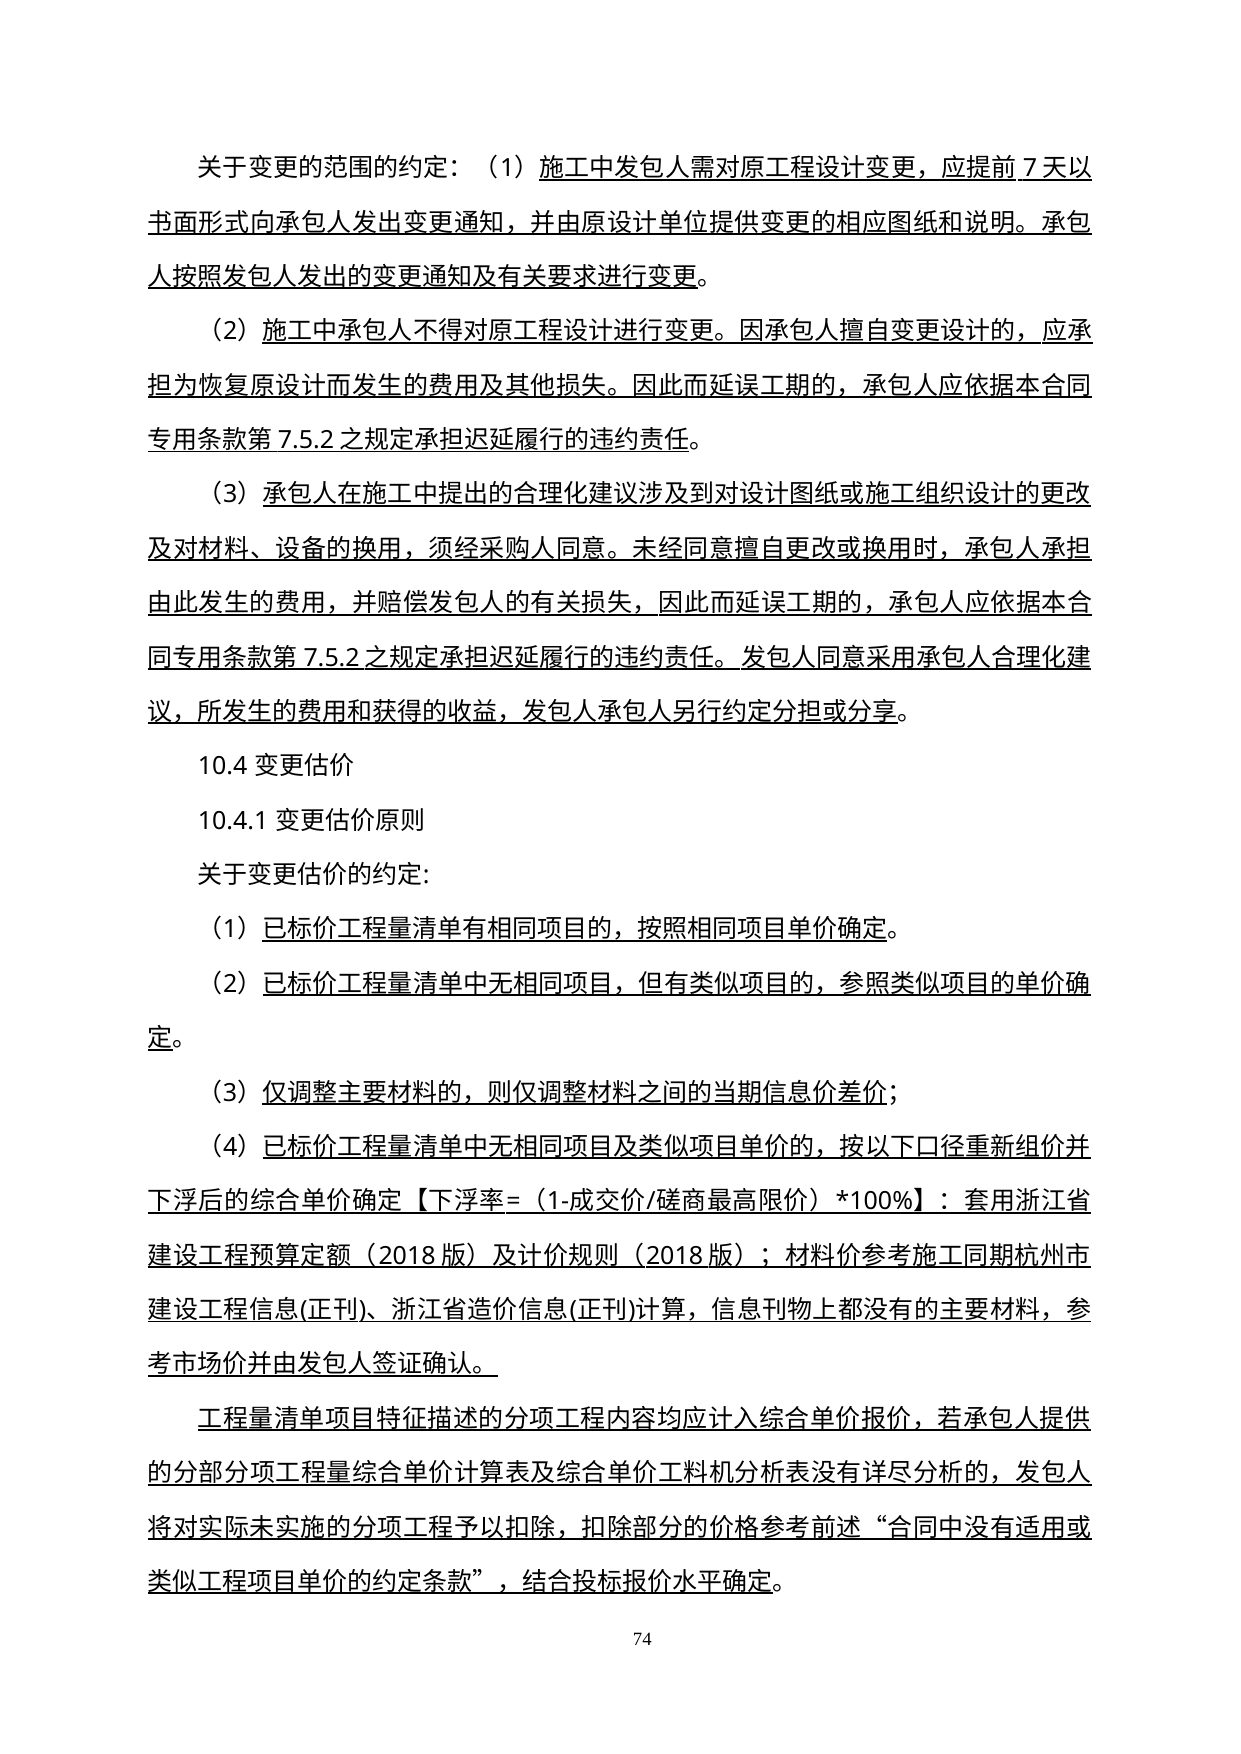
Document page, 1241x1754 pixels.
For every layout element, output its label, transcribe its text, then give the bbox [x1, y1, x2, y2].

text （2）施工中承包人不得对原工程设计进行变更。因承包人擅自变更设计的，应承担为恢复原设计而发生的费用及其他损失。因此而延误工期的，承包人应依据本合同专用条款第7.5.2之规定承担迟延履行的违约责任。 [148, 311, 1092, 396]
text （3）承包人在施工中提出的合理化建议涉及到对设计图纸或施工组织设计的更改及对材料、设备的换用，须经采购人同意。未经同意擅自更改或换用时，承包人承担由此发生的费用，并赔偿发包人的有关损失，因此而延误工期的，承包人应依据本合同专用条款第7.5.2之规定承担迟延履行的违约责任。发包人同意采用承包人合理化建议，所发生的费用和获得的收益，发包人承包人另行约定分担或分享。 [148, 474, 1092, 559]
text 工程量清单项目特征描述的分项工程内容均应计入综合单价报价，若承包人提供的分部分项工程量综合单价计算表及综合单价工料机分析表没有详尽分析的，发包人将对实际未实施的分项工程予以扣除，扣除部分的价格参考前述“合同中没有适用或类似工程项目单价的约定条款”，结合投标报价水平确定。 [148, 1398, 1092, 1484]
text （2）施工中承包人不得对原工程设计进行变更。因承包人擅自变更设计的，应承担为恢复原设计而发生的费用及其他损失。因此而延误工期的，承包人应依据本合同专用条款第7.5.2之规定承担迟延履行的违约责任。 [148, 398, 1092, 456]
text 关于变更估价的约定: [148, 854, 1092, 891]
text （2）已标价工程量清单中无相同项目，但有类似项目的，参照类似项目的单价确定。 [148, 963, 1092, 1054]
text （3）承包人在施工中提出的合理化建议涉及到对设计图纸或施工组织设计的更改及对材料、设备的换用，须经采购人同意。未经同意擅自更改或换用时，承包人承担由此发生的费用，并赔偿发包人的有关损失，因此而延误工期的，承包人应依据本合同专用条款第7.5.2之规定承担迟延履行的违约责任。发包人同意采用承包人合理化建议，所发生的费用和获得的收益，发包人承包人另行约定分担或分享。 [148, 561, 1092, 614]
text （4）已标价工程量清单中无相同项目及类似项目单价的，按以下口径重新组价并下浮后的综合单价确定【下浮率=（1-成交价/磋商最高限价）*100%】：套用浙江省建设工程预算定额（2018版）及计价规则（2018版）；材料价参考施工同期杭州市建设工程信息(正刊)、浙江省造价信息(正刊)计算，信息刊物上都没有的主要材料，参考市场价并由发包人签证确认。 [148, 1126, 1092, 1380]
text （3）承包人在施工中提出的合理化建议涉及到对设计图纸或施工组织设计的更改及对材料、设备的换用，须经采购人同意。未经同意擅自更改或换用时，承包人承担由此发生的费用，并赔偿发包人的有关损失，因此而延误工期的，承包人应依据本合同专用条款第7.5.2之规定承担迟延履行的违约责任。发包人同意采用承包人合理化建议，所发生的费用和获得的收益，发包人承包人另行约定分担或分享。 [148, 615, 1092, 728]
text 工程量清单项目特征描述的分项工程内容均应计入综合单价报价，若承包人提供的分部分项工程量综合单价计算表及综合单价工料机分析表没有详尽分析的，发包人将对实际未实施的分项工程予以扣除，扣除部分的价格参考前述“合同中没有适用或类似工程项目单价的约定条款”，结合投标报价水平确定。 [148, 1486, 1092, 1538]
text （1）已标价工程量清单有相同项目的，按照相同项目单价确定。 [148, 909, 1092, 945]
text 工程量清单项目特征描述的分项工程内容均应计入综合单价报价，若承包人提供的分部分项工程量综合单价计算表及综合单价工料机分析表没有详尽分析的，发包人将对实际未实施的分项工程予以扣除，扣除部分的价格参考前述“合同中没有适用或类似工程项目单价的约定条款”，结合投标报价水平确定。 [148, 1540, 1092, 1598]
text 关于变更的范围的约定：（1）施工中发包人需对原工程设计变更，应提前7天以书面形式向承包人发出变更通知，并由原设计单位提供变更的相应图纸和说明。承包人按照发包人发出的变更通知及有关要求进行变更。 [148, 235, 1092, 293]
text （3）仅调整主要材料的，则仅调整材料之间的当期信息价差价； [148, 1072, 1092, 1108]
text 10.4 变更估价 [148, 746, 1092, 782]
text 关于变更的范围的约定：（1）施工中发包人需对原工程设计变更，应提前7天以书面形式向承包人发出变更通知，并由原设计单位提供变更的相应图纸和说明。承包人按照发包人发出的变更通知及有关要求进行变更。 [148, 148, 1092, 233]
text 10.4.1 变更估价原则 [148, 800, 1092, 836]
